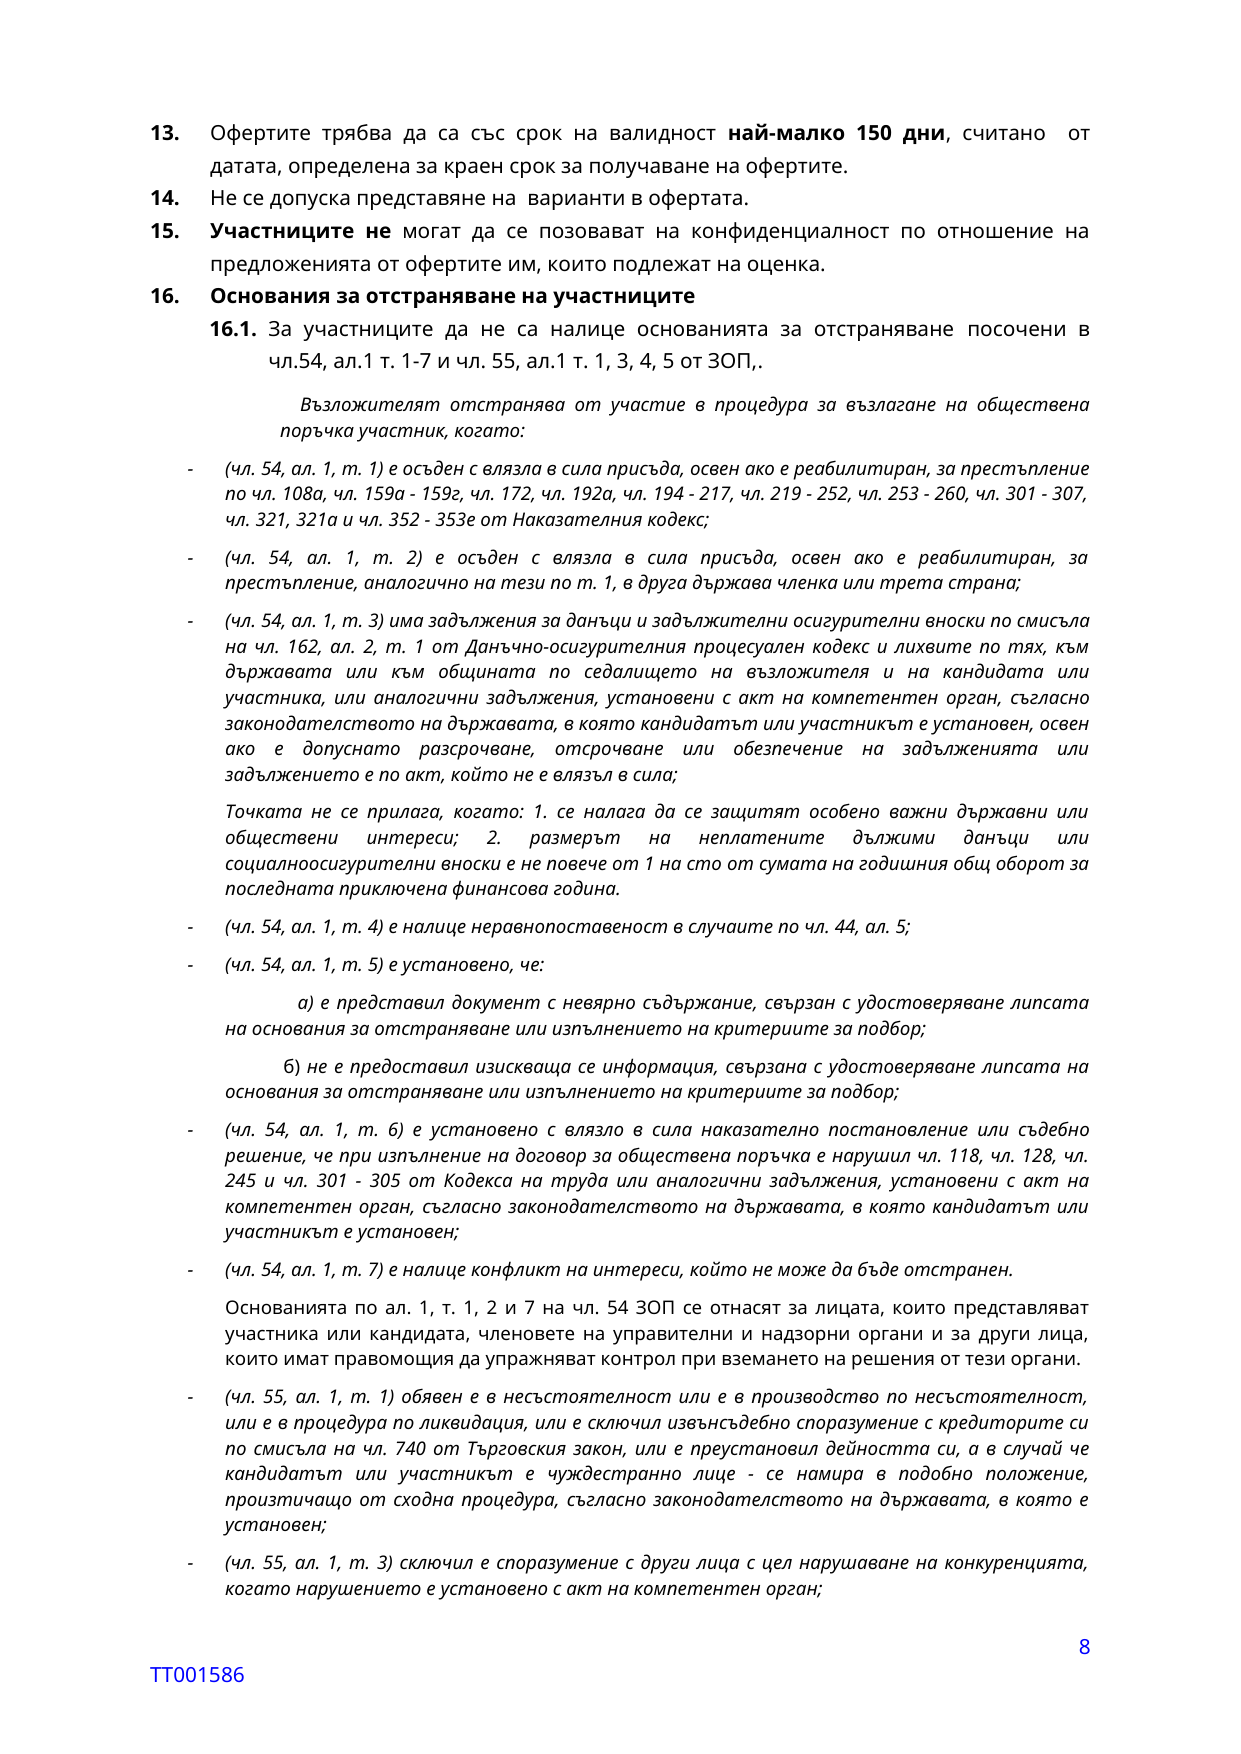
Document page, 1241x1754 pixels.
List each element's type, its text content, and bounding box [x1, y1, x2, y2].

list (чл. 54, ал. 1, т. 6) е установено с влязло в сила наказателно постановление или съдебно решение, че при изпълнение на договор за обществена поръчка е нарушил чл. 118, чл. 128, чл. 245 и чл. 301 - 305 от Кодекса на труда или аналогични задължения, установени с акт на компетентен орган, съгласно законодателството на държавата, в която кандидатът или участникът е установен; [187, 1117, 1090, 1244]
list (чл. 54, ал. 1, т. 4) е налице неравнопоставеност в случаите по чл. 44, ал. 5; [187, 913, 1090, 939]
list Основания за отстраняване на участниците [150, 281, 1090, 310]
list (чл. 54, ал. 1, т. 7) е налице конфликт на интереси, който не може да бъде отстранен. [187, 1257, 1090, 1282]
list Не се допуска представяне на варианти в офертата. [150, 183, 1090, 212]
list За участниците да не са налице основанията за отстраняване посочени в чл.54, ал.1 т. 1-7 и чл. 55, ал.1 т. 1, 3, 4, 5 от ЗОП,. [209, 314, 1090, 375]
list (чл. 54, ал. 1, т. 1) е осъден с влязла в сила присъда, освен ако е реабилитиран, за престъпление по чл. 108а, чл. 159а - 159г, чл. 172, чл. 192а, чл. 194 - 217, чл. 219 - 252, чл. 253 - 260, чл. 301 - 307, чл. 321, 321а и чл. 352 - 353е от Наказателния кодекс; [187, 455, 1090, 532]
list (чл. 54, ал. 1, т. 3) има задължения за данъци и задължителни осигурителни вноски по смисъла на чл. 162, ал. 2, т. 1 от Данъчно-осигурителния процесуален кодекс и лихвите по тях, към държавата или към общината по седалището на възложителя и на кандидата или участника, или аналогични задължения, установени с акт на компетентен орган, съгласно законодателството на държавата, в която кандидатът или участникът е установен, освен ако е допуснато разсрочване, отсрочване или обезпечение на задълженията или задължението е по акт, който не е влязъл в сила; [187, 608, 1090, 786]
list Офертите трябва да са със срок на валидност най-малко 150 дни, считано от датата, определена за краен срок за получаване на офертите. [150, 118, 1090, 179]
list Точката не се прилага, когато: 1. се налага да се защитят особено важни държавни или обществени интереси; 2. размерът на неплатените дължими данъци или социалноосигурителни вноски е не повече от 1 на сто от сумата на годишния общ оборот за последната приключена финансова година. [225, 799, 1090, 901]
list Основанията по ал. 1, т. 1, 2 и 7 на чл. 54 ЗОП се отнасят за лицата, които представляват участника или кандидата, членовете на управителни и надзорни органи и за други лица, които имат правомощия да упражняват контрол при вземането на решения от тези органи. [225, 1295, 1090, 1371]
list б) не е предоставил изискваща се информация, свързана с удостоверяване липсата на основания за отстраняване или изпълнението на критериите за подбор; [225, 1053, 1090, 1104]
list (чл. 54, ал. 1, т. 5) е установено, че: [187, 951, 1090, 977]
list (чл. 55, ал. 1, т. 1) обявен е в несъстоятелност или е в производство по несъстоятелност, или е в процедура по ликвидация, или е сключил извънсъдебно споразумение с кредиторите си по смисъла на чл. 740 от Търговския закон, или е преустановил дейността си, а в случай че кандидатът или участникът е чуждестранно лице - се намира в подобно положение, произтичащо от сходна процедура, съгласно законодателството на държавата, в която е установен; [187, 1384, 1090, 1537]
list Участниците не могат да се позовават на конфиденциалност по отношение на предложенията от офертите им, които подлежат на оценка. [150, 216, 1090, 277]
list (чл. 55, ал. 1, т. 3) сключил е споразумение с други лица с цел нарушаване на конкуренцията, когато нарушението е установено с акт на компетентен орган; [187, 1549, 1090, 1600]
list а) е представил документ с невярно съдържание, свързан с удостоверяване липсата на основания за отстраняване или изпълнението на критериите за подбор; [225, 989, 1090, 1041]
list (чл. 54, ал. 1, т. 2) е осъден с влязла в сила присъда, освен ако е реабилитиран, за престъпление, аналогично на тези по т. 1, в друга държава членка или трета страна; [187, 544, 1090, 595]
text Възложителят отстранява от участие в процедура за възлагане на обществена поръчка участник, когато: [280, 392, 1090, 443]
